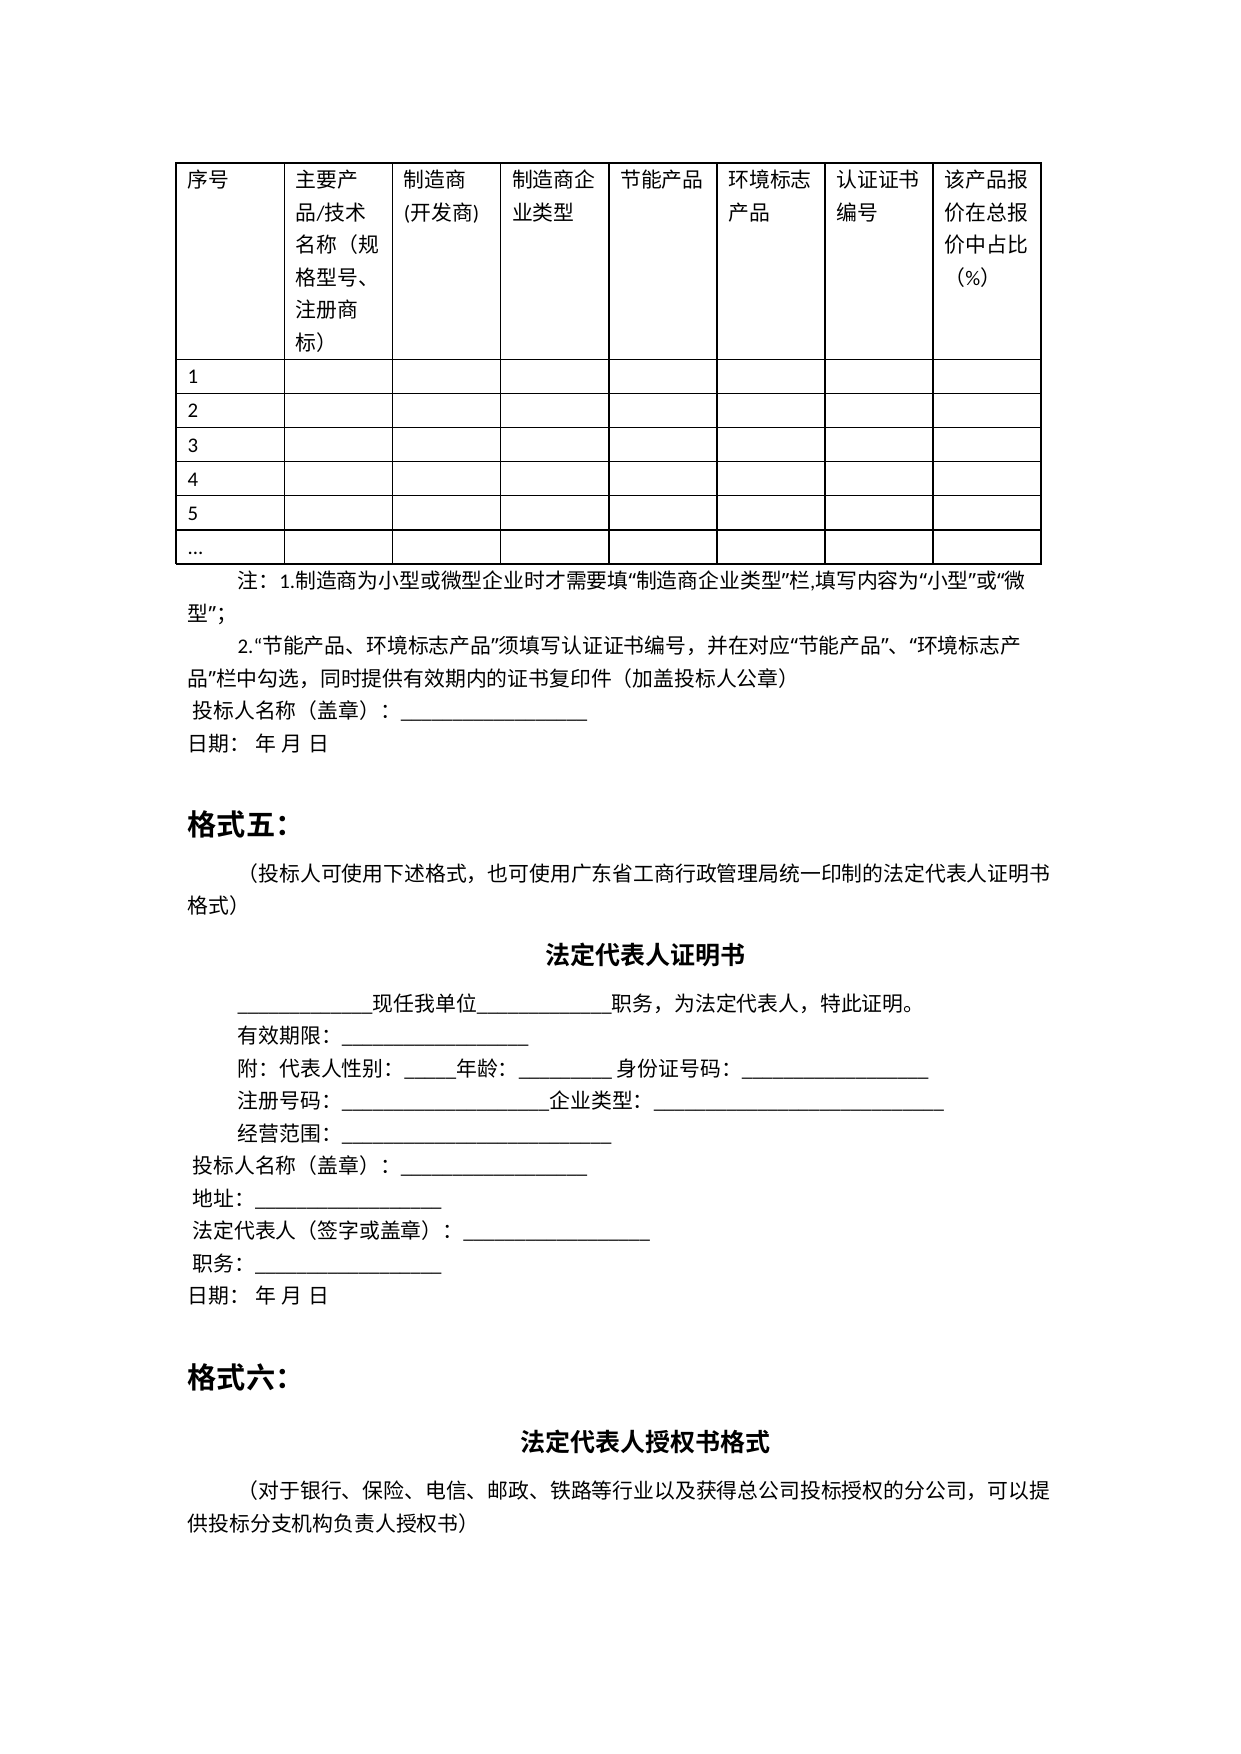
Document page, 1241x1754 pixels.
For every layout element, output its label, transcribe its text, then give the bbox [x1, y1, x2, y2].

table_cell [826, 428, 932, 461]
table_cell [718, 394, 824, 427]
text 经营范围：__________________________ [187, 1117, 1053, 1149]
table_cell [826, 360, 932, 393]
table_cell [934, 360, 1040, 393]
table_cell [610, 496, 716, 529]
table_cell [934, 531, 1040, 563]
text 法定代表人（签字或盖章）：__________________ [187, 1214, 1053, 1247]
table_cell [501, 428, 608, 461]
table_cell ... [177, 531, 284, 563]
table_cell [718, 531, 824, 563]
text 投标人名称（盖章）：__________________ [187, 1149, 1053, 1182]
table_cell 5 [177, 496, 284, 529]
text 2.“节能产品、环境标志产品”须填写认证证书编号，并在对应“节能产品”、“环境标志产品”栏中勾选，同时提供有效期内的证书复印件（加盖投标人公章） [187, 629, 1053, 694]
text 地址：__________________ [187, 1182, 1053, 1214]
table_cell [826, 531, 932, 563]
table_cell [610, 428, 716, 461]
text 投标人名称（盖章）：__________________ [187, 694, 1053, 727]
table_cell [501, 462, 608, 495]
table_cell [826, 496, 932, 529]
table_cell 2 [177, 394, 284, 427]
table_cell [285, 462, 392, 495]
table_cell [718, 496, 824, 529]
table_header 认证证书编号 [826, 164, 932, 358]
table_cell [934, 496, 1040, 529]
table_cell [393, 462, 500, 495]
text 有效期限：__________________ [187, 1019, 1053, 1052]
table_cell [826, 462, 932, 495]
table_cell [285, 394, 392, 427]
table_cell [285, 531, 392, 563]
table_cell [501, 531, 608, 563]
table_cell [285, 360, 392, 393]
table_header 环境标志产品 [718, 164, 824, 358]
table_cell [610, 462, 716, 495]
table_cell [393, 360, 500, 393]
text 职务：__________________ [187, 1247, 1053, 1279]
table_cell [934, 394, 1040, 427]
text 附：代表人性别：_____年龄：_________ 身份证号码：__________________ [187, 1052, 1053, 1084]
table_cell 1 [177, 360, 284, 393]
text 法定代表人授权书格式 [187, 1409, 1053, 1474]
text 格式五： [187, 792, 1053, 857]
table_cell [501, 394, 608, 427]
table_cell [501, 360, 608, 393]
table_header 制造商企业类型 [501, 164, 608, 358]
table_header 制造商(开发商) [393, 164, 500, 358]
text 法定代表人证明书 [187, 922, 1053, 987]
table_header 该产品报价在总报价中占比（%） [934, 164, 1040, 358]
table_cell [718, 462, 824, 495]
text 格式六： [187, 1344, 1053, 1409]
table_cell [610, 531, 716, 563]
table_cell 4 [177, 462, 284, 495]
table_cell [285, 496, 392, 529]
table_cell [393, 394, 500, 427]
table_cell [610, 360, 716, 393]
text 日期： 年 月 日 [187, 1279, 1053, 1312]
table_header 节能产品 [610, 164, 716, 358]
text （对于银行、保险、电信、邮政、铁路等行业以及获得总公司投标授权的分公司，可以提供投标分支机构负责人授权书） [187, 1474, 1053, 1539]
table_cell [393, 531, 500, 563]
text 注：1.制造商为小型或微型企业时才需要填“制造商企业类型”栏,填写内容为“小型”或“微型”； [187, 564, 1053, 629]
table_cell [718, 428, 824, 461]
table_header 序号 [177, 164, 284, 358]
table_header 主要产品/技术名称（规格型号、注册商标） [285, 164, 392, 358]
table_cell [393, 428, 500, 461]
text _____________现任我单位_____________职务，为法定代表人，特此证明。 [187, 987, 1053, 1019]
table_cell [934, 428, 1040, 461]
text 注册号码：____________________企业类型：____________________________ [187, 1084, 1053, 1117]
table_cell [393, 496, 500, 529]
table_cell [610, 394, 716, 427]
text 日期： 年 月 日 [187, 727, 1053, 759]
table_cell [285, 428, 392, 461]
table_cell [934, 462, 1040, 495]
table_cell [718, 360, 824, 393]
table_cell [501, 496, 608, 529]
table_cell [826, 394, 932, 427]
text （投标人可使用下述格式，也可使用广东省工商行政管理局统一印制的法定代表人证明书格式） [187, 857, 1053, 922]
table_cell 3 [177, 428, 284, 461]
